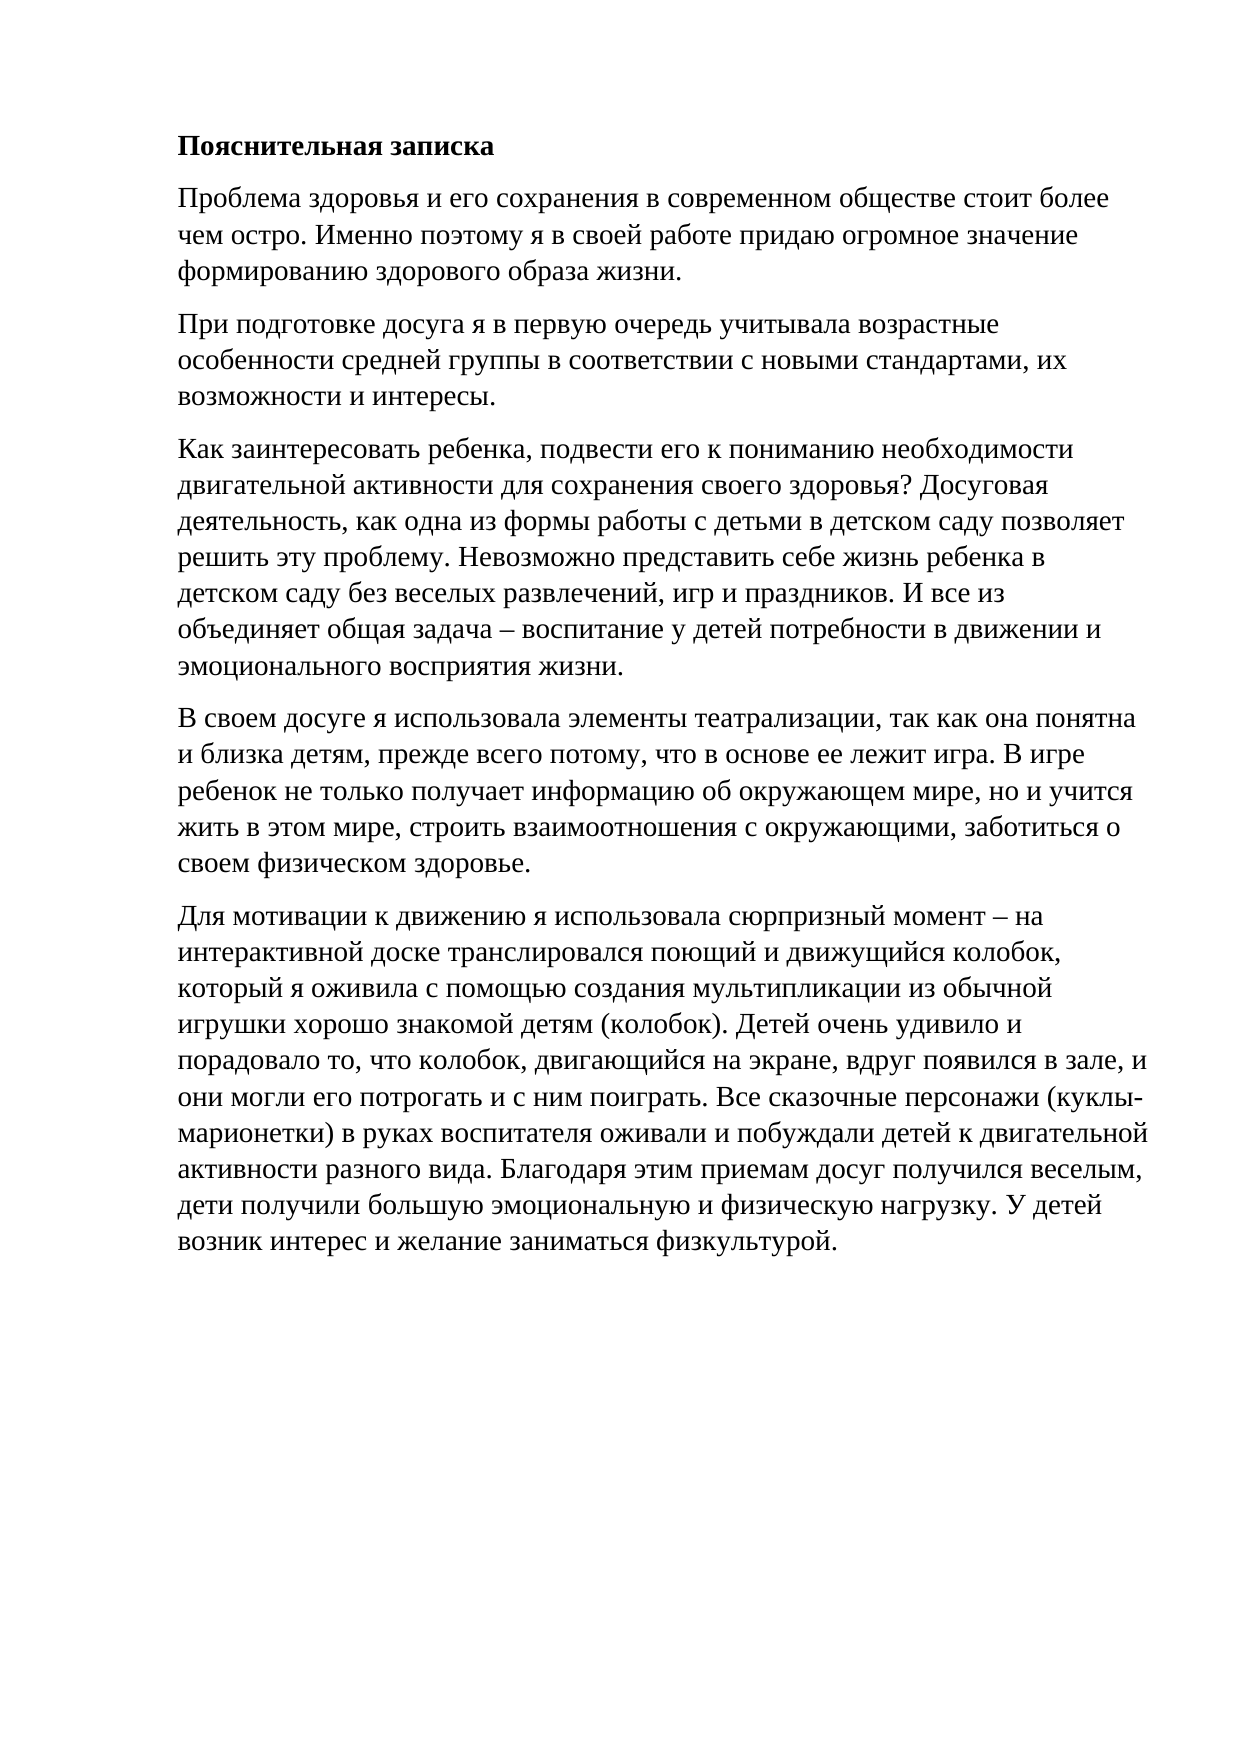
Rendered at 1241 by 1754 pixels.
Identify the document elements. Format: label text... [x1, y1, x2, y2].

text В своем досуге я использовала элементы театрализации, так как она понятна и близка детям, прежде всего потому, что в основе ее лежит игра. В игре ребенок не только получает информацию об окружающем мире, но и учится жить в этом мире, строить взаимоотношения с окружающими, заботиться о своем физическом здоровье. [177, 701, 1152, 879]
text Пояснительная записка [177, 128, 1152, 161]
text При подготовке досуга я в первую очередь учитывала возрастные особенности средней группы в соответствии с новыми стандартами, их возможности и интересы. [177, 306, 1152, 412]
text Как заинтересовать ребенка, подвести его к пониманию необходимости двигательной активности для сохранения своего здоровья? Досуговая деятельность, как одна из формы работы с детьми в детском саду позволяет решить эту проблему. Невозможно представить себе жизнь ребенка в детском саду без веселых развлечений, игр и праздников. И все из объединяет общая задача – воспитание у детей потребности в движении и эмоционального восприятия жизни. [177, 431, 1152, 681]
text Для мотивации к движению я использовала сюрпризный момент – на интерактивной доске транслировался поющий и движущийся колобок, который я оживила с помощью создания мультипликации из обычной игрушки хорошо знакомой детям (колобок). Детей очень удивило и порадовало то, что колобок, двигающийся на экране, вдруг появился в зале, и они могли его потрогать и с ним поиграть. Все сказочные персонажи (куклы-марионетки) в руках воспитателя оживали и побуждали детей к двигательной активности разного вида. Благодаря этим приемам досуг получился веселым, дети получили большую эмоциональную и физическую нагрузку. У детей возник интерес и желание заниматься физкультурой. [177, 898, 1152, 1257]
text Проблема здоровья и его сохранения в современном обществе стоит более чем остро. Именно поэтому я в своей работе придаю огромное значение формированию здорового образа жизни. [177, 181, 1152, 286]
